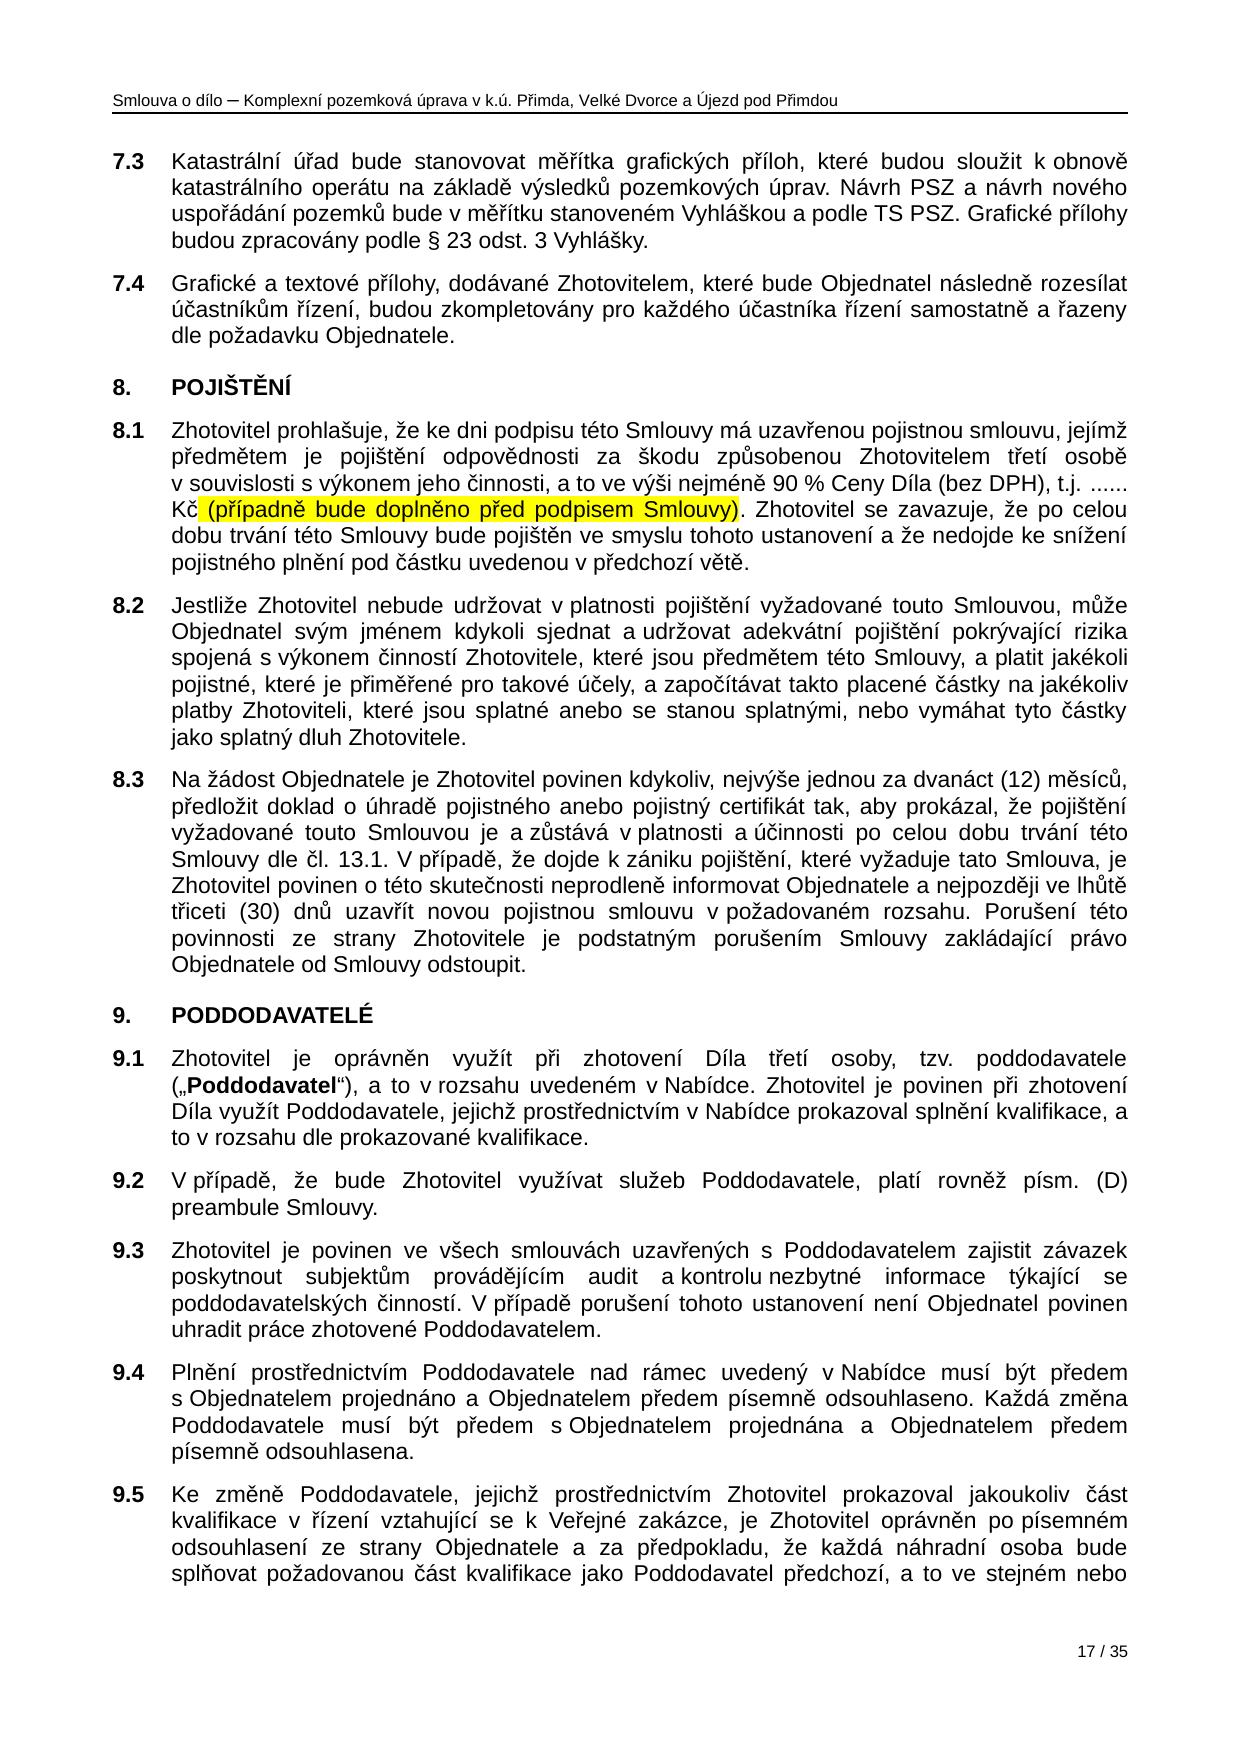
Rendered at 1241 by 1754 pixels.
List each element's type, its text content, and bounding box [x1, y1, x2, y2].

text Poddodavatelé [112, 1002, 1128, 1029]
text Zhotovitel prohlašuje, že ke dni podpisu této Smlouvy má uzavřenou pojistnou smlouvu, jejímž předmětem je pojištění odpovědnosti za škodu způsobenou Zhotovitelem třetí osobě v souvislosti s výkonem jeho činnosti, a to ve výši nejméně 90 % Ceny Díla (bez DPH), t.j. ...... Kč (případně bude doplněno před podpisem Smlouvy). Zhotovitel se zavazuje, že po celou dobu trvání této Smlouvy bude pojištěn ve smyslu tohoto ustanovení a že nedojde ke snížení pojistného plnění pod částku uvedenou v předchozí větě. [112, 417, 1128, 575]
text Katastrální úřad bude stanovovat měřítka grafických příloh, které budou sloužit k obnově katastrálního operátu na základě výsledků pozemkových úprav. Návrh PSZ a návrh nového uspořádání pozemků bude v měřítku stanoveném Vyhláškou a podle TS PSZ. Grafické přílohy budou zpracovány podle § 23 odst. 3 Vyhlášky. [112, 148, 1128, 253]
text Grafické a textové přílohy, dodávané Zhotovitelem, které bude Objednatel následně rozesílat účastníkům řízení, budou zkompletovány pro každého účastníka řízení samostatně a řazeny dle požadavku Objednatele. [112, 270, 1128, 349]
text Na žádost Objednatele je Zhotovitel povinen kdykoliv, nejvýše jednou za dvanáct (12) měsíců, předložit doklad o úhradě pojistného anebo pojistný certifikát tak, aby prokázal, že pojištění vyžadované touto Smlouvou je a zůstává v platnosti a účinnosti po celou dobu trvání této Smlouvy dle čl. 13.1. V případě, že dojde k zániku pojištění, které vyžaduje tato Smlouva, je Zhotovitel povinen o této skutečnosti neprodleně informovat Objednatele a nejpozději ve lhůtě třiceti (30) dnů uzavřít novou pojistnou smlouvu v požadovaném rozsahu. Porušení této povinnosti ze strany Zhotovitele je podstatným porušením Smlouvy zakládající právo Objednatele od Smlouvy odstoupit. [112, 766, 1128, 977]
text Plnění prostřednictvím Poddodavatele nad rámec uvedený v Nabídce musí být předem s Objednatelem projednáno a Objednatelem předem písemně odsouhlaseno. Každá změna Poddodavatele musí být předem s Objednatelem projednána a Objednatelem předem písemně odsouhlasena. [112, 1359, 1128, 1464]
text Pojištění [112, 374, 1128, 400]
text Jestliže Zhotovitel nebude udržovat v platnosti pojištění vyžadované touto Smlouvou, může Objednatel svým jménem kdykoli sjednat a udržovat adekvátní pojištění pokrývající rizika spojená s výkonem činností Zhotovitele, které jsou předmětem této Smlouvy, a platit jakékoli pojistné, které je přiměřené pro takové účely, a započítávat takto placené částky na jakékoliv platby Zhotoviteli, které jsou splatné anebo se stanou splatnými, nebo vymáhat tyto částky jako splatný dluh Zhotovitele. [112, 592, 1128, 750]
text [112, 1481, 1128, 1586]
text Zhotovitel je oprávněn využít při zhotovení Díla třetí osoby, tzv. poddodavatele („Poddodavatel“), a to v rozsahu uvedeném v Nabídce. Zhotovitel je povinen při zhotovení Díla využít Poddodavatele, jejichž prostřednictvím v Nabídce prokazoval splnění kvalifikace, a to v rozsahu dle prokazované kvalifikace. [112, 1045, 1128, 1151]
text V případě, že bude Zhotovitel využívat služeb Poddodavatele, platí rovněž písm. (D) preambule Smlouvy. [112, 1167, 1128, 1220]
text Zhotovitel je povinen ve všech smlouvách uzavřených s Poddodavatelem zajistit závazek poskytnout subjektům provádějícím audit a kontrolu nezbytné informace týkající se poddodavatelských činností. V případě porušení tohoto ustanovení není Objednatel povinen uhradit práce zhotovené Poddodavatelem. [112, 1237, 1128, 1342]
